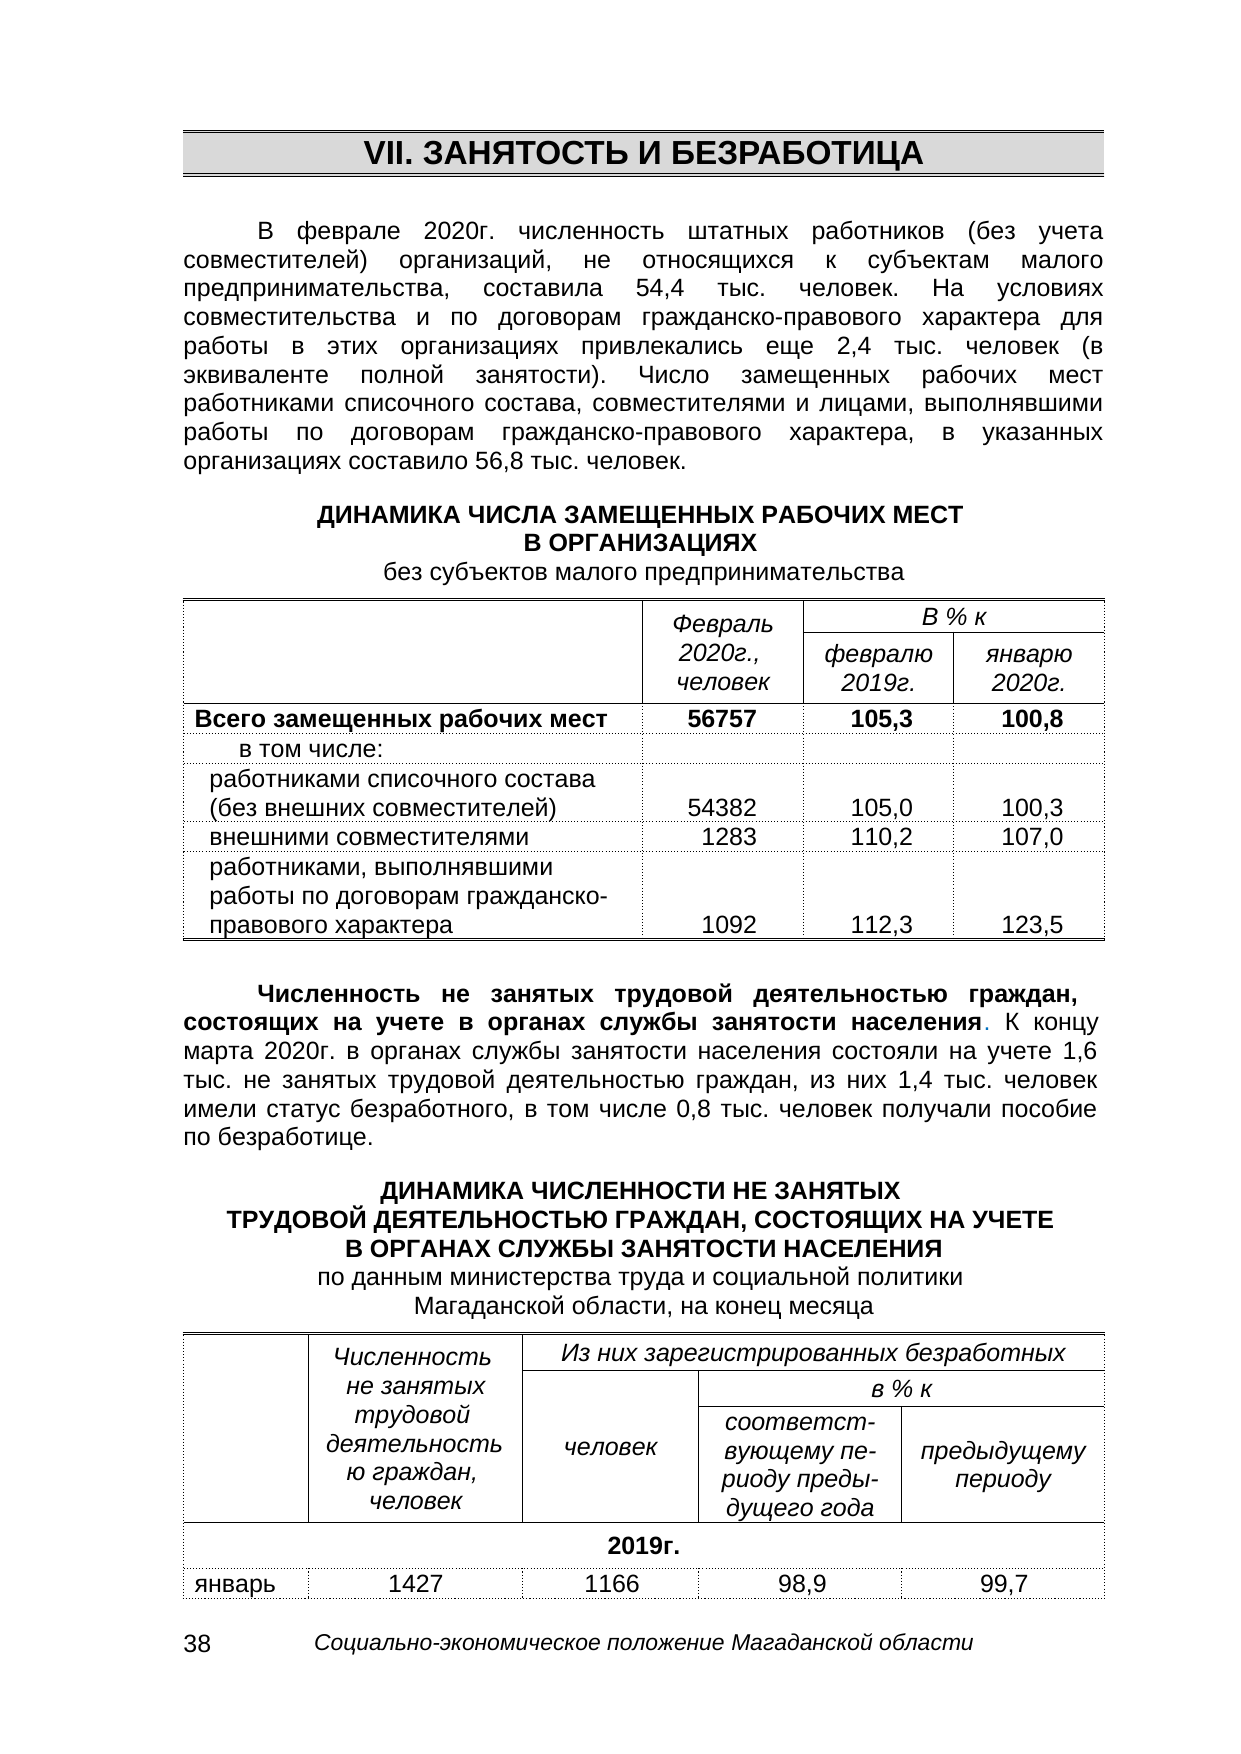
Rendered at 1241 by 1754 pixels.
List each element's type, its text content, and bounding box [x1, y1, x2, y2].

subtitle VII. ЗАНЯТОСТЬ И БЕЗРАБОТИЦА [183, 133, 1104, 173]
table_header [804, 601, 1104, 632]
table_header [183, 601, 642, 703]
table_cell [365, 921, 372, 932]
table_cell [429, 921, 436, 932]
text ДИНАМИКА ЧИСЛЕННОСТИ НЕ ЗАНЯТЫХ ТРУДОВОЙ ДЕЯТЕЛЬНОСТЬЮ ГРАЖДАН, СОСТОЯЩИХ НА УЧЕТЕ В ОРГАНАХ СЛУЖБЫ ЗАНЯТОСТИ НАСЕЛЕНИЯ по данным министерства труда и социальной политики Магаданской области, на конец месяца [171, 1176, 1116, 1320]
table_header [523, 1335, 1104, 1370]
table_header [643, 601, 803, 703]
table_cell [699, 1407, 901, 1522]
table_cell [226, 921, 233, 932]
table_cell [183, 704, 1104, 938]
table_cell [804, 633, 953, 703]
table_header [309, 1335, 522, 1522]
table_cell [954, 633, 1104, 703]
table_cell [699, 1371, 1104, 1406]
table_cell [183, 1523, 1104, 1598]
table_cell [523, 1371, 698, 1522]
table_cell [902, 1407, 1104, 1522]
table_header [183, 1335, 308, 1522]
text Численность не занятых трудовой деятельностью граждан, состоящих на учете в органах службы занятости населения. К концу марта 2020г. в органах службы занятости населения состояли на учете 1,6 тыс. не занятых трудовой деятельностью граждан, из них 1,4 тыс. человек имели статус безработного, в том числе 0,8 тыс. человек получали пособие по безработице. [183, 978, 1099, 1151]
text ДИНАМИКА ЧИСЛА ЗАМЕЩЕННЫХ РАБОЧИХ МЕСТ В ОРГАНИЗАЦИЯХ без субъектов малого предпринимательства [183, 499, 1104, 586]
text В феврале 2020г. численность штатных работников (без учета совместителей) организаций, не относящихся к субъектам малого предпринимательства, составила 54,4 тыс. человек. На условиях совместительства и по договорам гражданско-правового характера для работы в этих организациях привлекались еще 2,4 тыс. человек (в эквиваленте полной занятости). Число замещенных рабочих мест работниками списочного состава, совместителями и лицами, выполнявшими работы по договорам гражданско-правового характера, в указанных организациях составило 56,8 тыс. человек. [183, 216, 1104, 474]
